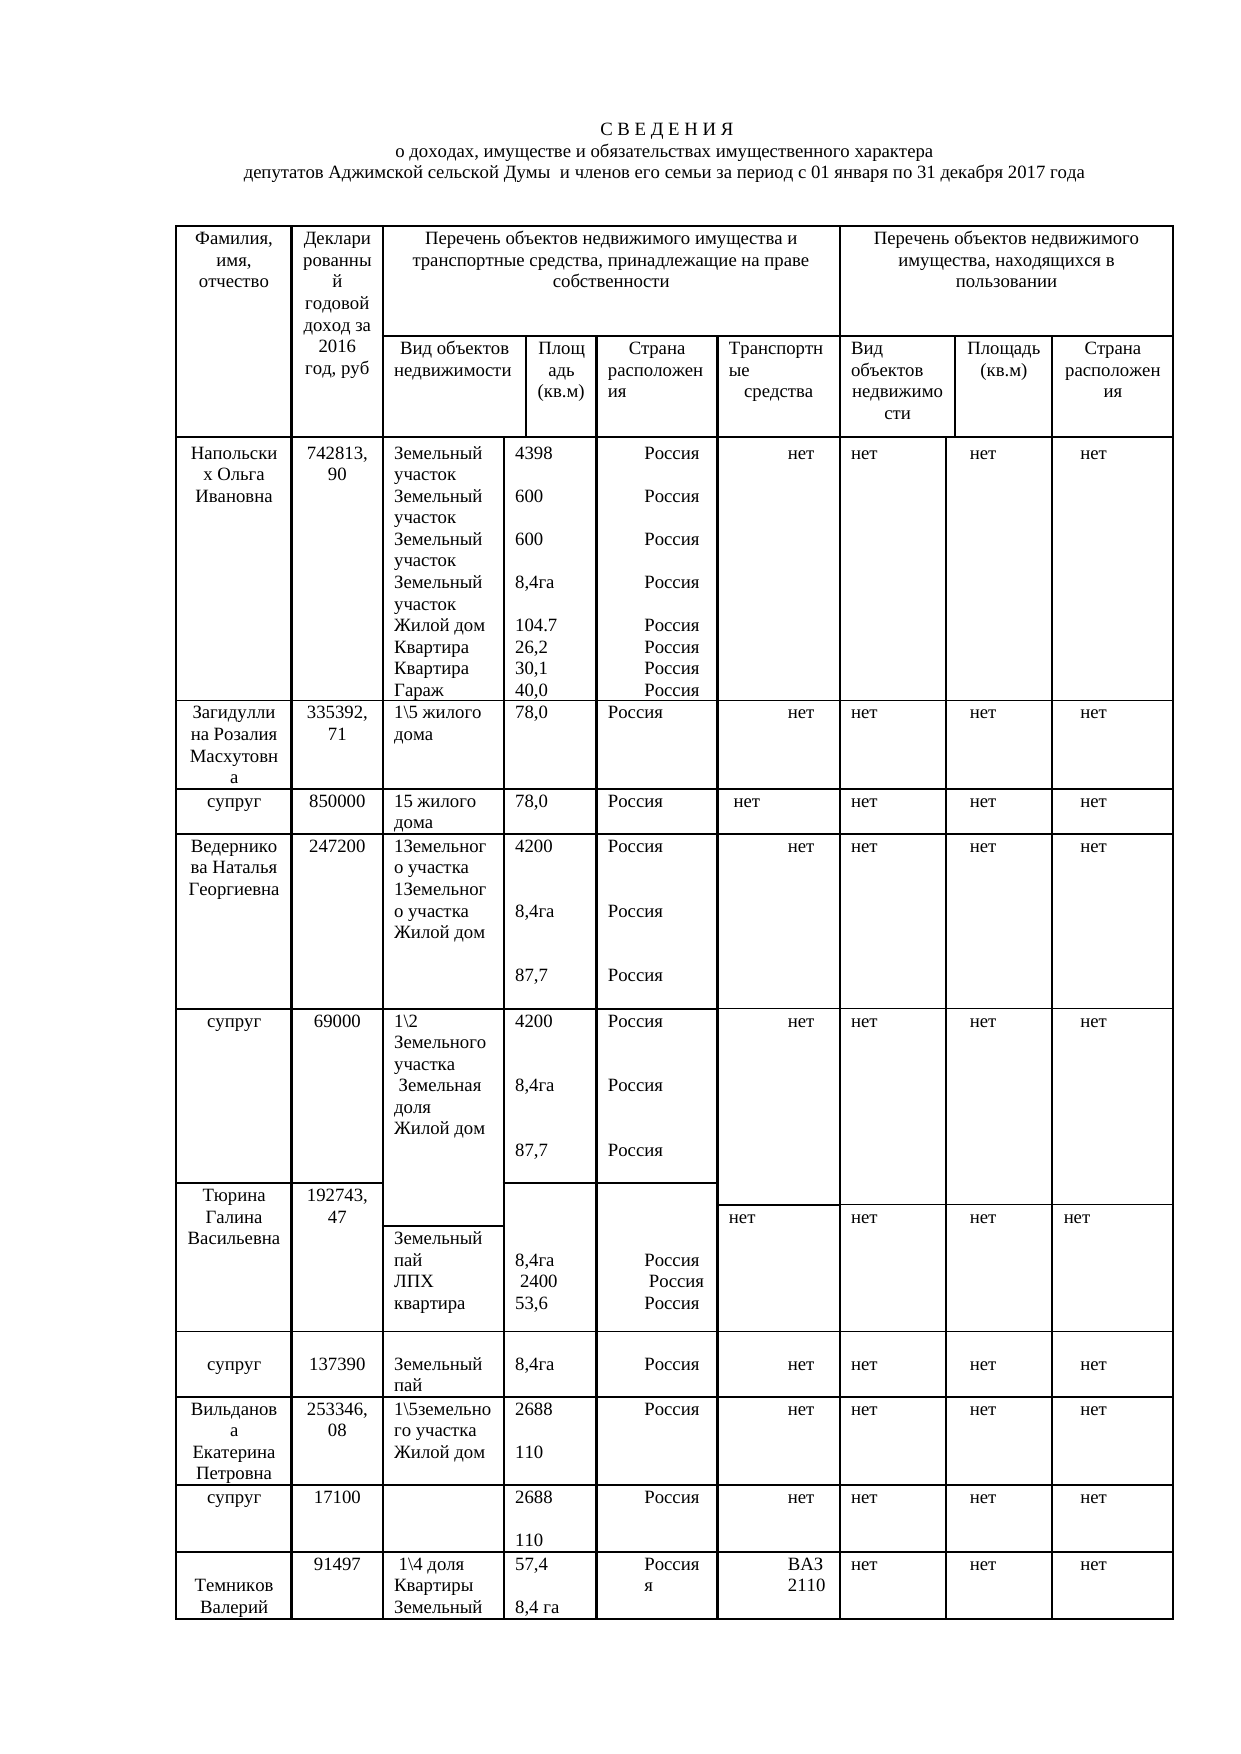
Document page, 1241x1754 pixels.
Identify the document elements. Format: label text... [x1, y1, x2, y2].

table_cell нет [841, 1009, 945, 1203]
table_cell нет [719, 442, 839, 700]
table_cell нет [719, 1009, 839, 1203]
table_cell нет [1053, 1205, 1172, 1331]
table_cell нет [1053, 1009, 1172, 1203]
table_cell нет [1053, 701, 1172, 788]
table_cell [384, 438, 503, 442]
table_cell 78,0 [505, 790, 595, 833]
table_cell 1\2 Земельного участка Земельная доля Жилой дом [384, 1010, 503, 1225]
table_cell нет [719, 1398, 839, 1484]
table_header Деклари рованный годовой доход за 2016 год, руб [293, 227, 382, 436]
table_cell Россия [598, 1398, 716, 1484]
table_cell Вид объектов недвижимости [384, 337, 525, 436]
table_cell [947, 438, 1051, 442]
table_cell супруг [177, 1010, 290, 1182]
table_cell Земельный участок Земельный участок Земельный участок Земельный участок Жилой дом Квартира Квартира Гараж [384, 442, 503, 700]
table_cell Вильданова Екатерина Петровна [177, 1398, 290, 1484]
text депутатов Аджимской сельской Думы и членов его семьи за период с 01 января по 31 декабря 2017 года [177, 161, 1152, 183]
table_cell нет [841, 442, 945, 700]
text о доходах, имуществе и обязательствах имущественного характера [177, 140, 1152, 161]
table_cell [384, 1553, 503, 1617]
table_cell 4398 600 600 8,4га 104.7 26,2 30,1 40,0 [505, 442, 595, 700]
table_cell 17100 [293, 1486, 382, 1551]
table_cell нет [947, 1205, 1051, 1331]
table_cell 247200 [293, 835, 382, 1007]
table_cell нет [841, 1205, 945, 1331]
table_cell супруг [177, 1486, 290, 1551]
table_cell Земельный пай [384, 1353, 503, 1396]
table_cell Россия Россия Россия Россия Россия Россия Россия Россия [598, 442, 716, 700]
table_cell Россия Россия Россия [598, 835, 716, 1007]
table_cell Россия Россия Россия [598, 1010, 716, 1182]
table_cell нет [841, 701, 945, 788]
table_cell 137390 [293, 1353, 382, 1396]
table_cell [505, 1332, 595, 1352]
table_cell Тюрина Галина Васильевна [177, 1184, 290, 1331]
table_cell нет [841, 790, 945, 833]
table_cell 850000 [293, 790, 382, 833]
table_cell нет [719, 1486, 839, 1551]
table_cell нет [947, 1353, 1051, 1396]
table_cell Загидуллина Розалия Масхутовна [177, 701, 290, 788]
text С В Е Д Е Н И Я [177, 118, 1152, 140]
table_cell 1Земельного участка 1Земельного участка Жилой дом [384, 835, 503, 1007]
table_cell нет [719, 835, 839, 1007]
table_cell нет [947, 701, 1051, 788]
table_cell [598, 438, 716, 442]
table_cell Россия [598, 790, 716, 833]
table_cell нет [947, 790, 1051, 833]
table_header Перечень объектов недвижимого имущества и транспортные средства, принадлежащие на праве собственности [384, 227, 839, 335]
table_cell 335392,71 [293, 701, 382, 788]
table_cell [293, 1332, 382, 1352]
table_cell [719, 438, 839, 442]
table_cell 4200 8,4га 87,7 [505, 1010, 595, 1182]
table_cell [384, 1486, 503, 1551]
table_cell нет [719, 790, 839, 833]
table_cell Россия Россия Россия [598, 1184, 716, 1331]
table_cell Ведерникова Наталья Георгиевна [177, 835, 290, 1007]
table_cell нет [947, 1398, 1051, 1484]
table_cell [177, 1553, 290, 1617]
table_cell Вид объектов недвижимости [841, 337, 954, 436]
table_cell нет [719, 1206, 839, 1331]
table_cell [598, 1332, 716, 1352]
table_cell нет [841, 1398, 945, 1484]
table_cell 1\5 жилого дома [384, 701, 503, 788]
table_cell нет [1053, 1353, 1172, 1396]
table_cell [1053, 1332, 1172, 1352]
table_cell нет [1053, 442, 1172, 700]
table_cell Земельный пай ЛПХ квартира [384, 1227, 503, 1331]
table_cell Россияя [598, 1553, 716, 1617]
table_cell 15 жилого дома [384, 790, 503, 833]
table_cell нет [947, 1553, 1051, 1617]
table_cell 57,4 8,4 га [505, 1553, 595, 1617]
table_cell 8,4га 2400 53,6 [505, 1184, 595, 1331]
table_cell Площадь (кв.м) [956, 337, 1051, 436]
table_cell нет [947, 1009, 1051, 1203]
table_cell нет [947, 442, 1051, 700]
table_cell 8,4га [505, 1353, 595, 1396]
table_cell 253346,08 [293, 1398, 382, 1484]
table_cell нет [947, 1486, 1051, 1551]
table_cell 2688 110 [505, 1486, 595, 1551]
table_cell [384, 1332, 503, 1352]
table_cell нет [1053, 790, 1172, 833]
table_cell [293, 438, 382, 442]
table_cell 2688 110 [505, 1398, 595, 1484]
table_cell 4200 8,4га 87,7 [505, 835, 595, 1007]
table_cell нет [841, 835, 945, 1007]
table_cell [177, 438, 290, 442]
table_cell нет [1053, 1398, 1172, 1484]
table_cell ВАЗ 2110 [719, 1553, 839, 1617]
table_cell [177, 1332, 290, 1352]
table_header Фамилия, имя, отчество [177, 227, 290, 436]
table_cell [1053, 438, 1172, 442]
table_cell Россия [598, 701, 716, 788]
table_cell Россия [598, 1486, 716, 1551]
table_cell нет [719, 701, 839, 788]
table_cell нет [841, 1353, 945, 1396]
table_cell 91497 [293, 1553, 382, 1617]
table_cell [719, 1332, 839, 1352]
table_cell нет [1053, 835, 1172, 1007]
table_cell нет [947, 835, 1051, 1007]
table_cell [505, 438, 595, 442]
table_cell [841, 1332, 945, 1352]
table_cell Напольских Ольга Ивановна [177, 442, 290, 700]
table_cell нет [719, 1353, 839, 1396]
table_cell 742813,90 [293, 442, 382, 700]
table_cell [841, 438, 945, 442]
table_cell нет [841, 1486, 945, 1551]
table_header Перечень объектов недвижимого имущества, находящихся в пользовании [841, 227, 1172, 335]
table_cell 192743,47 [293, 1184, 382, 1331]
table_cell супруг [177, 1353, 290, 1396]
table_cell нет [1053, 1553, 1172, 1617]
table_cell нет [1053, 1486, 1172, 1551]
table_cell 1\5земельного участка Жилой дом [384, 1398, 503, 1484]
table_cell Страна расположения [598, 337, 716, 436]
table_cell Россия [598, 1353, 716, 1396]
table_cell 69000 [293, 1010, 382, 1182]
table_cell Транспортные средства [719, 337, 839, 436]
table_cell супруг [177, 790, 290, 833]
table_cell [947, 1332, 1051, 1352]
table_cell Страна расположения [1053, 337, 1172, 436]
table_cell 78,0 [505, 701, 595, 788]
table_cell Площадь (кв.м) [527, 337, 595, 436]
table_cell нет [841, 1553, 945, 1617]
